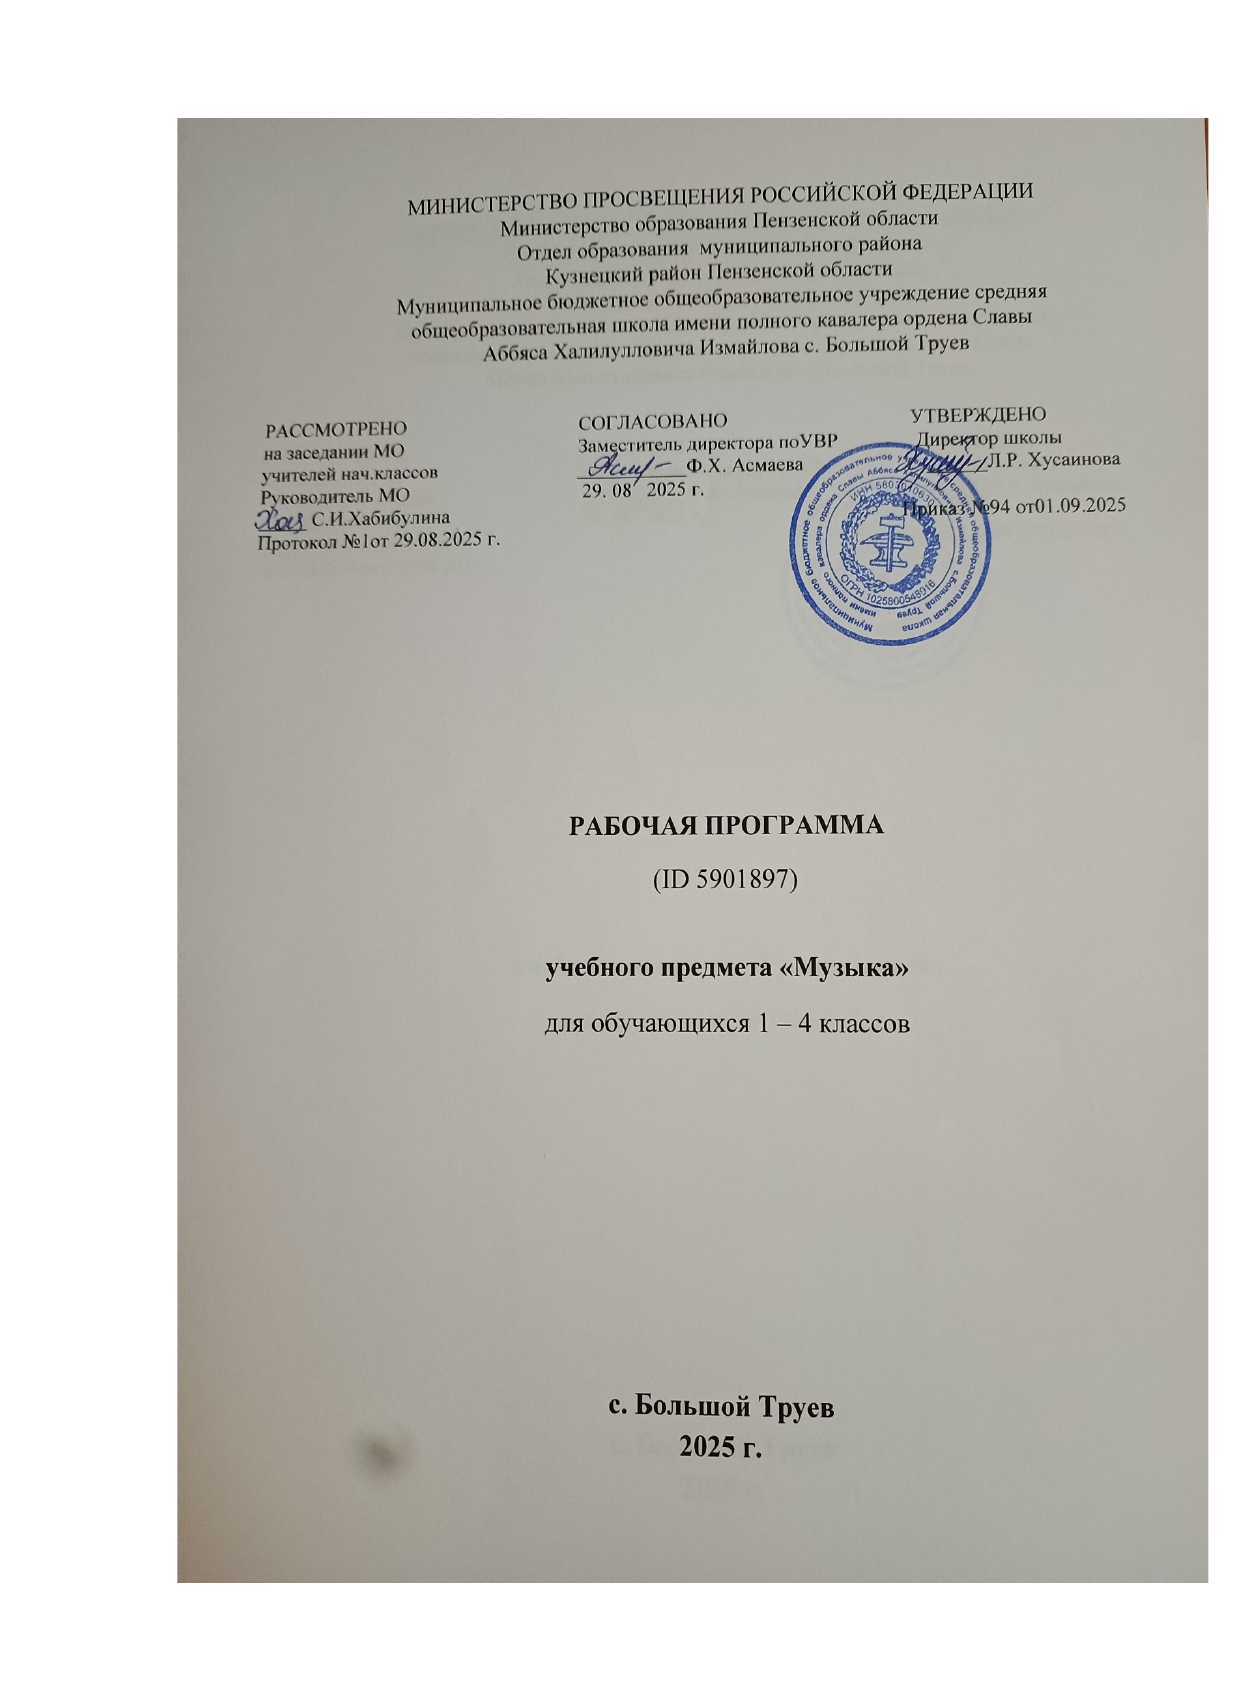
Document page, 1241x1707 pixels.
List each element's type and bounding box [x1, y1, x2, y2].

picture [177, 118, 1209, 1583]
